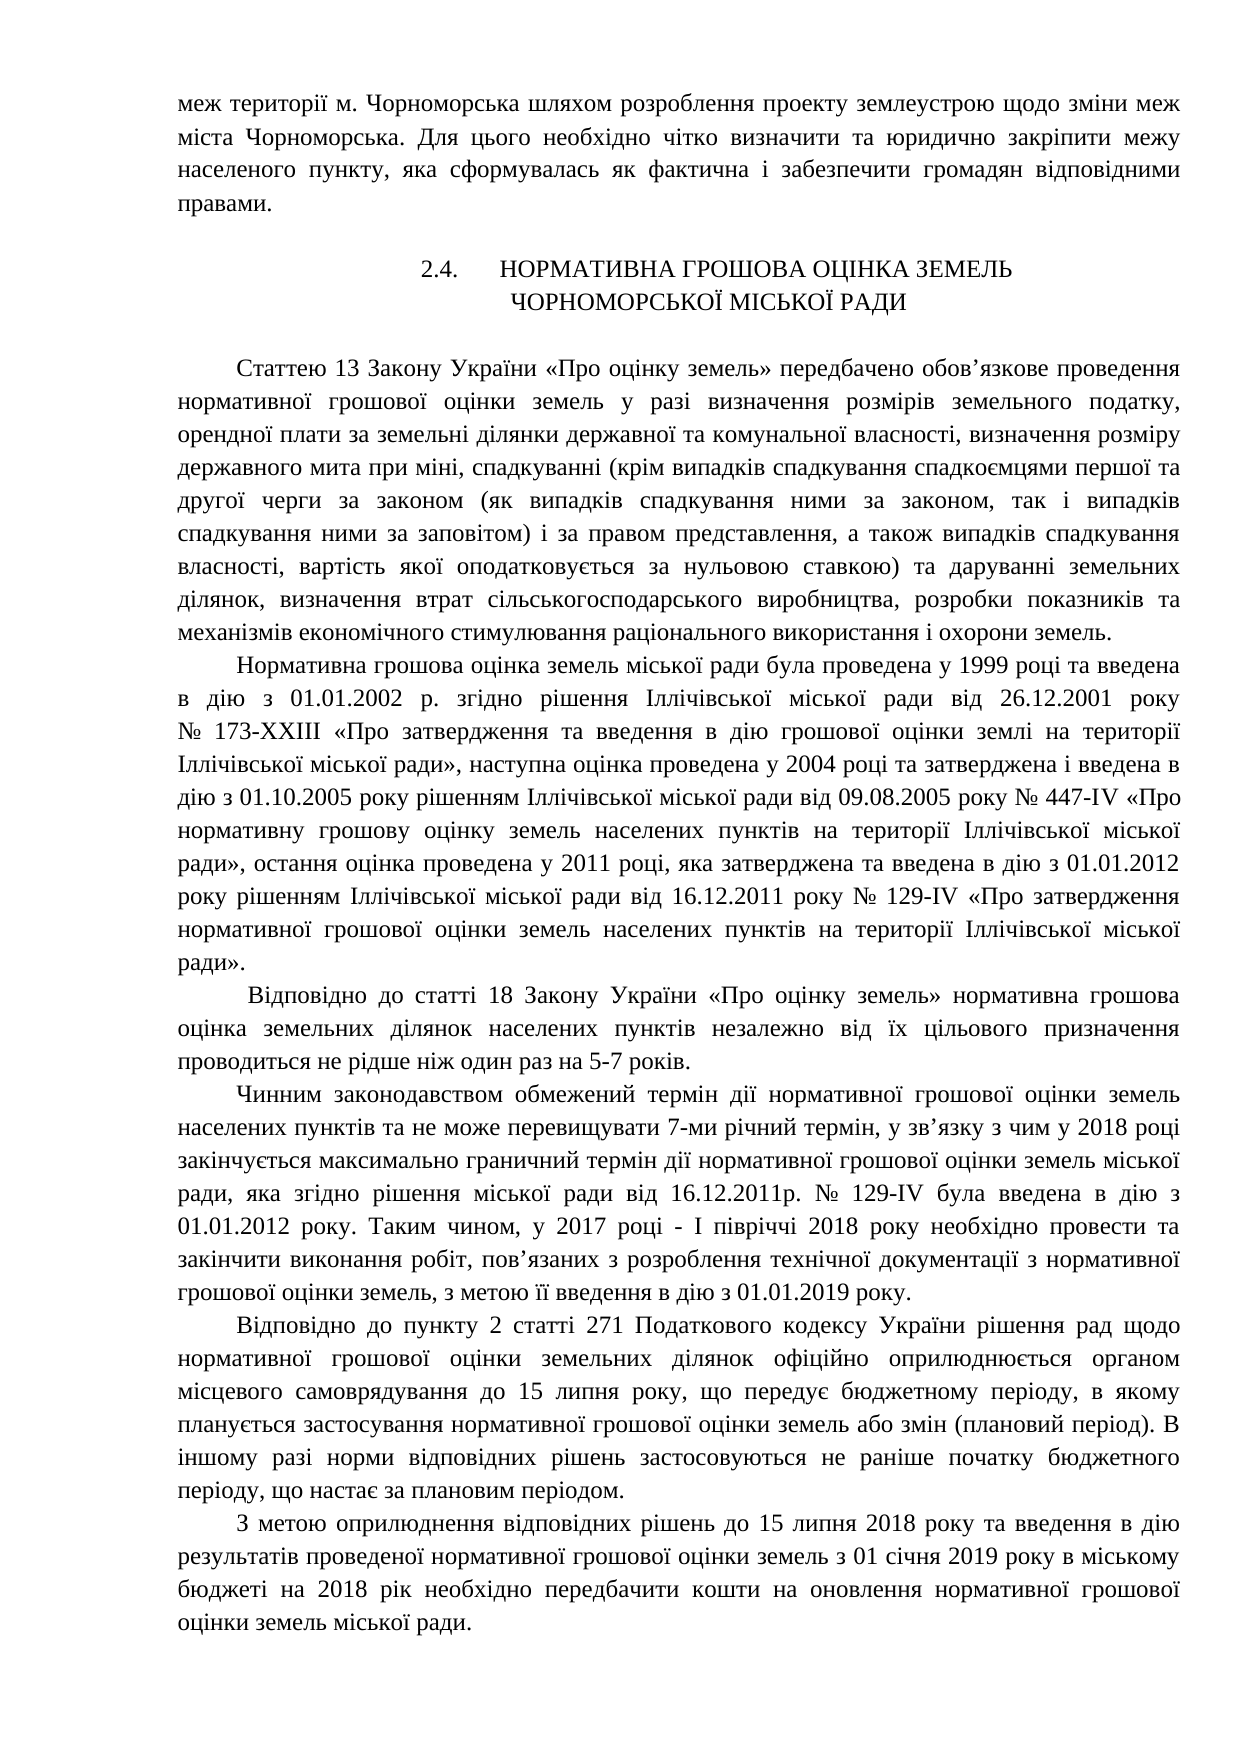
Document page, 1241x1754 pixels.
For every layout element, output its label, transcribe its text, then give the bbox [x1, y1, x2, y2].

text ЧОРНОМОРСЬКОЇ МІСЬКОЇ РАДИ [177, 287, 1181, 315]
text Чинним законодавством обмежений термін дії нормативної грошової оцінки земель населених пунктів та не може перевищувати 7-ми річний термін, у зв’язку з чим у 2018 році закінчується максимально граничний термін дії нормативної грошової оцінки земель міської ради, яка згідно рішення міської ради від 16.12.2011р. № 129-IV була введена в дію з 01.01.2012 року. Таким чином, у 2017 році - І півріччі 2018 року необхідно провести та закінчити виконання робіт, пов’язаних з розроблення технічної документації з нормативної грошової оцінки земель, з метою її введення в дію з 01.01.2019 року. [177, 1079, 1181, 1306]
text Відповідно до пункту 2 статті 271 Податкового кодексу України рішення рад щодо нормативної грошової оцінки земельних ділянок офіційно оприлюднюється органом місцевого самоврядування до 15 липня року, що передує бюджетному періоду, в якому планується застосування нормативної грошової оцінки земель або змін (плановий період). В іншому разі норми відповідних рішень застосовуються не раніше початку бюджетного періоду, що настає за плановим періодом. [177, 1310, 1181, 1504]
text Відповідно до статті 18 Закону України «Про оцінку земель» нормативна грошова оцінка земельних ділянок населених пунктів незалежно від їх цільового призначення проводиться не рідше ніж один раз на 5-7 років. [177, 980, 1181, 1075]
text Нормативна грошова оцінка земель міської ради була проведена у 1999 році та введена в дію з 01.01.2002 р. згідно рішення Іллічівської міської ради від 26.12.2001 року № 173-ХХІІІ «Про затвердження та введення в дію грошової оцінки землі на території Іллічівської міської ради», наступна оцінка проведена у 2004 році та затверджена і введена в дію з 01.10.2005 року рішенням Іллічівської міської ради від 09.08.2005 року № 447-ІV «Про нормативну грошову оцінку земель населених пунктів на території Іллічівської міської ради», остання оцінка проведена у 2011 році, яка затверджена та введена в дію з 01.01.2012 року рішенням Іллічівської міської ради від 16.12.2011 року № 129-IV «Про затвердження нормативної грошової оцінки земель населених пунктів на території Іллічівської міської ради». [177, 650, 1181, 976]
text Статтею 13 Закону України «Про оцінку земель» передбачено обов’язкове проведення нормативної грошової оцінки земель у разі визначення розмірів земельного податку, орендної плати за земельні ділянки державної та комунальної власності, визначення розміру державного мита при міні, спадкуванні (крім випадків спадкування спадкоємцями першої та другої черги за законом (як випадків спадкування ними за законом, так і випадків спадкування ними за заповітом) і за правом представлення, а також випадків спадкування власності, вартість якої оподатковується за нульовою ставкою) та даруванні земельних ділянок, визначення втрат сільськогосподарського виробництва, розробки показників та механізмів економічного стимулювання раціонального використання і охорони земель. [177, 353, 1181, 646]
list НОРМАТИВНА ГРОШОВА ОЦІНКА ЗЕМЕЛЬ [252, 254, 1181, 282]
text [177, 88, 1181, 216]
text З метою оприлюднення відповідних рішень до 15 липня 2018 року та введення в дію результатів проведеної нормативної грошової оцінки земель з 01 січня 2019 року в міському бюджеті на 2018 рік необхідно передбачити кошти на оновлення нормативної грошової оцінки земель міської ради. [177, 1508, 1181, 1636]
